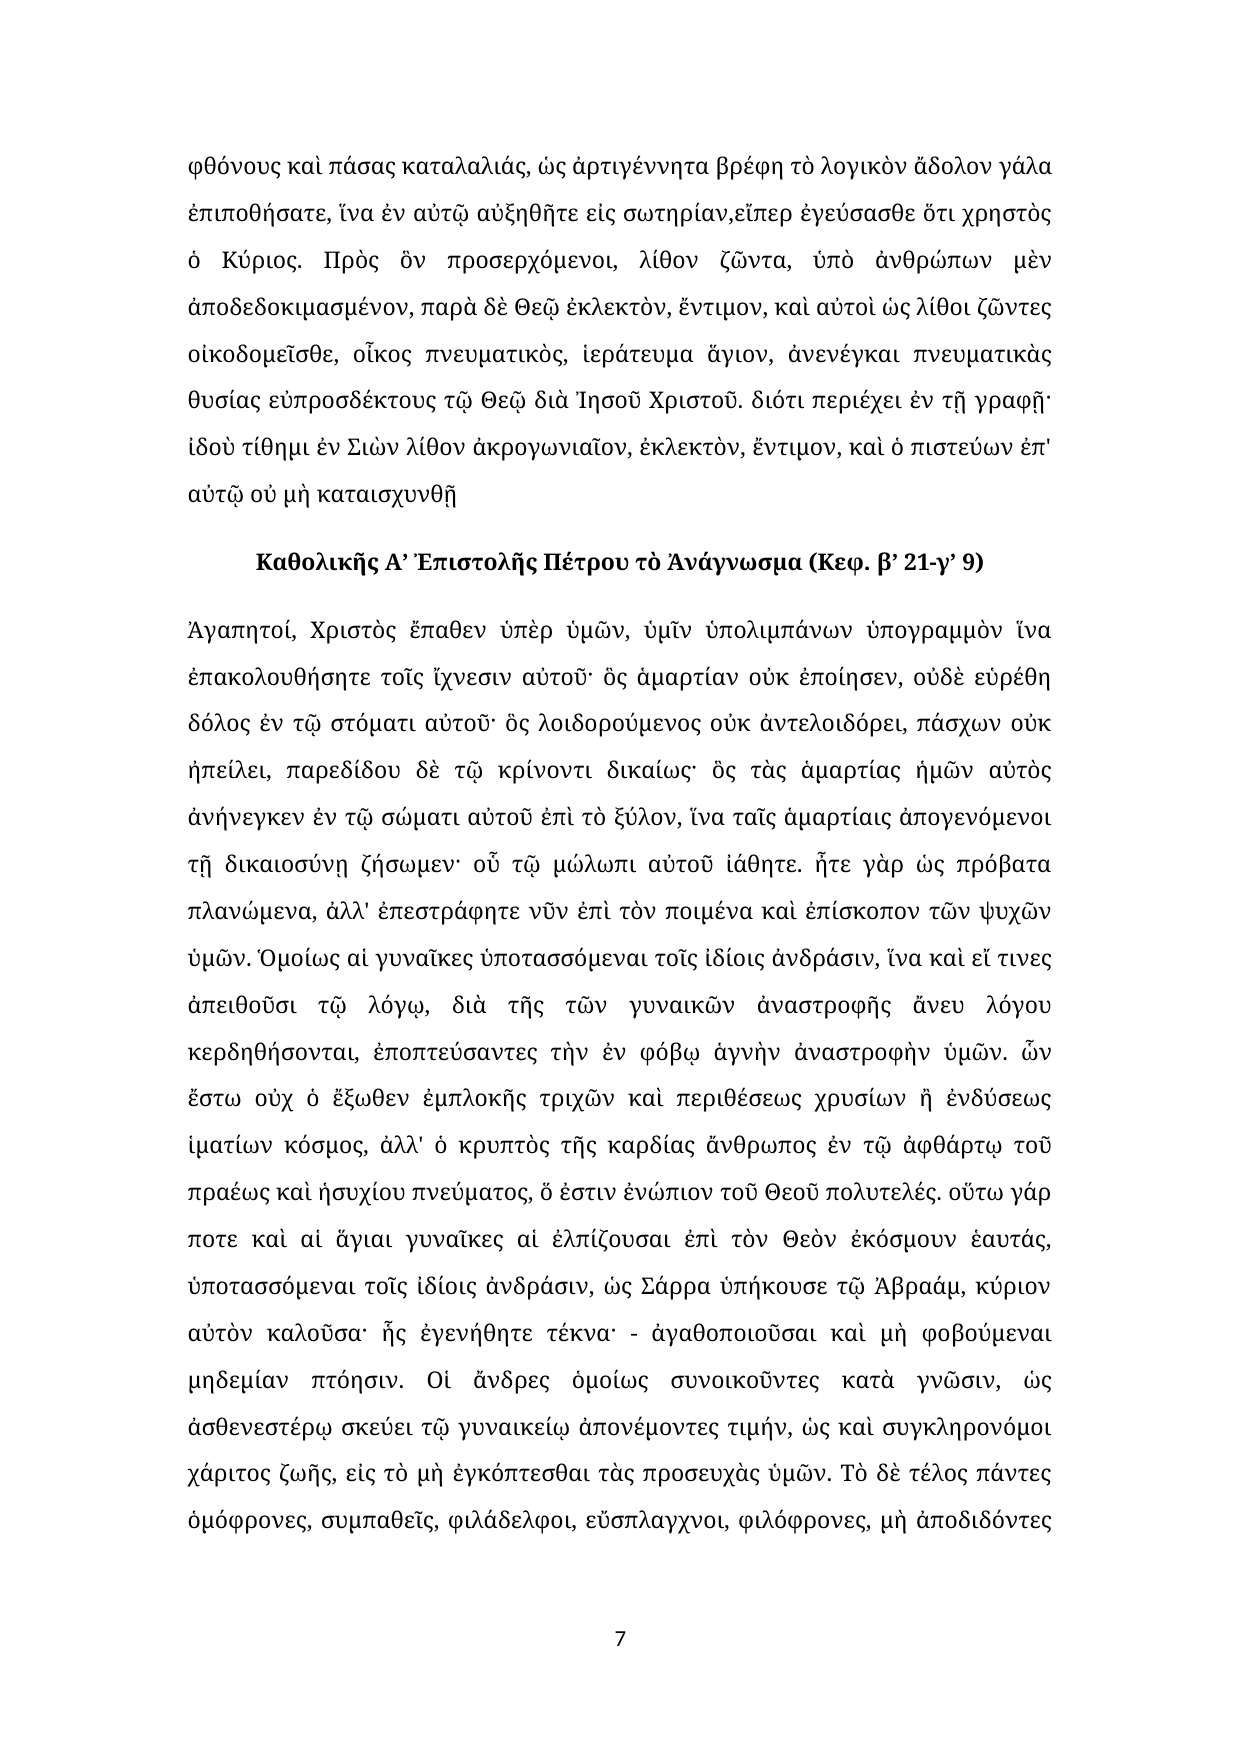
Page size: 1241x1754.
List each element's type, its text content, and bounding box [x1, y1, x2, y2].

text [187, 150, 1053, 509]
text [187, 613, 1053, 1535]
text Καθολικῆς Α’ Ἐπιστολῆς Πέτρου τὸ Ἀνάγνωσμα (Κεφ. β’ 21-γ’ 9) [187, 546, 1053, 577]
